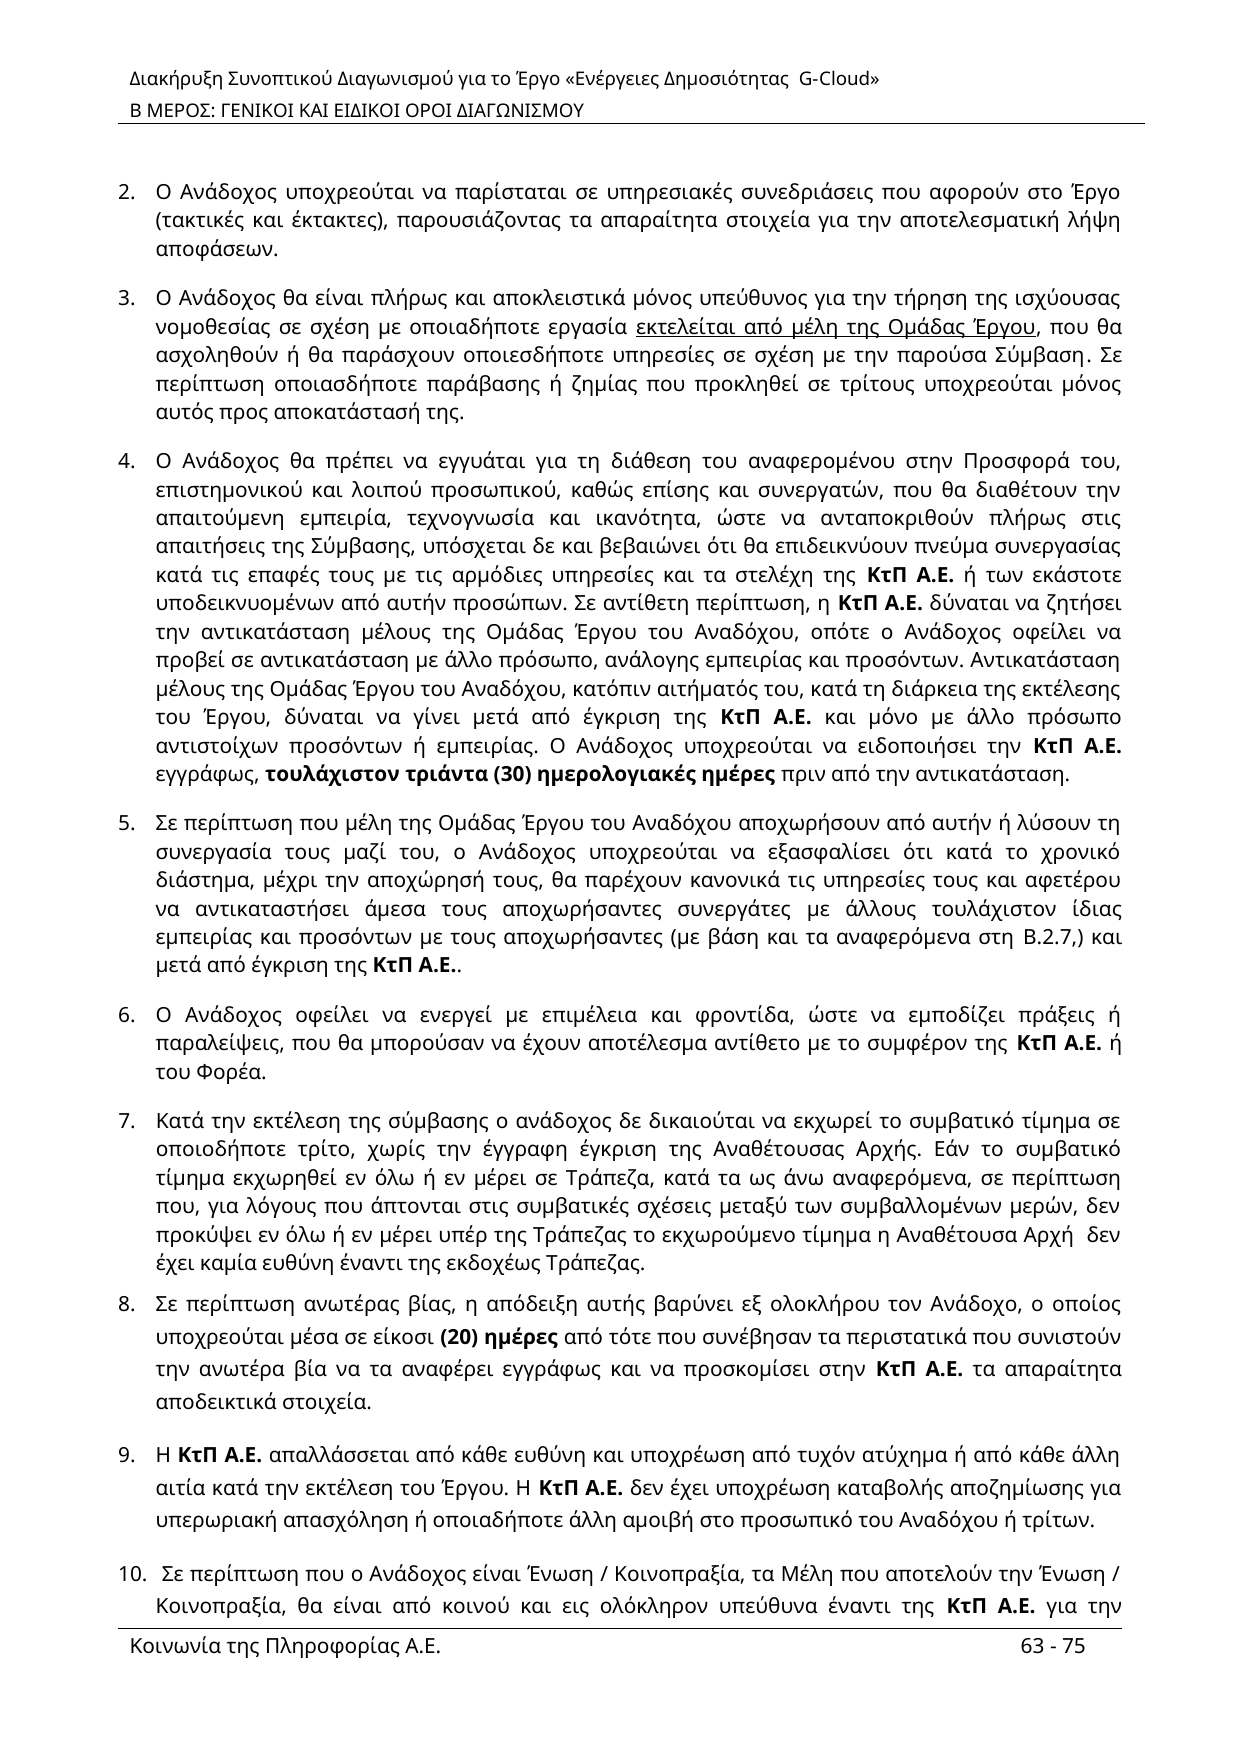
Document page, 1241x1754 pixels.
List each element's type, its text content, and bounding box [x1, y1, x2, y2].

list Ο Ανάδοχος οφείλει να ενεργεί με επιμέλεια και φροντίδα, ώστε να εμποδίζει πράξεις ή παραλείψεις, που θα μπορούσαν να έχουν αποτέλεσμα αντίθετο με το συμφέρον της ΚτΠ Α.Ε. ή του Φορέα. [118, 1000, 1122, 1085]
list Σε περίπτωση που μέλη της Ομάδας Έργου του Αναδόχου αποχωρήσουν από αυτήν ή λύσουν τη συνεργασία τους μαζί του, ο Ανάδοχος υποχρεούται να εξασφαλίσει ότι κατά το χρονικό διάστημα, μέχρι την αποχώρησή τους, θα παρέχουν κανονικά τις υπηρεσίες τους και αφετέρου να αντικαταστήσει άμεσα τους αποχωρήσαντες συνεργάτες με άλλους τουλάχιστον ίδιας εμπειρίας και προσόντων με τους αποχωρήσαντες (με βάση και τα αναφερόμενα στη B.2.7,) και μετά από έγκριση της ΚτΠ Α.Ε.. [118, 808, 1122, 979]
list Η ΚτΠ Α.Ε. απαλλάσσεται από κάθε ευθύνη και υποχρέωση από τυχόν ατύχημα ή από κάθε άλλη αιτία κατά την εκτέλεση του Έργου. Η ΚτΠ Α.Ε. δεν έχει υποχρέωση καταβολής αποζημίωσης για υπερωριακή απασχόληση ή οποιαδήποτε άλλη αμοιβή στο προσωπικό του Αναδόχου ή τρίτων. [118, 1440, 1122, 1534]
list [118, 1559, 1122, 1620]
list Ο Ανάδοχος υποχρεούται να παρίσταται σε υπηρεσιακές συνεδριάσεις που αφορούν στο Έργο (τακτικές και έκτακτες), παρουσιάζοντας τα απαραίτητα στοιχεία για την αποτελεσματική λήψη αποφάσεων. [118, 177, 1122, 262]
list Ο Ανάδοχος θα είναι πλήρως και αποκλειστικά μόνος υπεύθυνος για την τήρηση της ισχύουσας νομοθεσίας σε σχέση με οποιαδήποτε εργασία εκτελείται από μέλη της Ομάδας Έργου, που θα ασχοληθούν ή θα παράσχουν οποιεσδήποτε υπηρεσίες σε σχέση με την παρούσα Σύμβαση. Σε περίπτωση οποιασδήποτε παράβασης ή ζημίας που προκληθεί σε τρίτους υποχρεούται μόνος αυτός προς αποκατάστασή της. [118, 283, 1122, 426]
list Κατά την εκτέλεση της σύμβασης ο ανάδοχος δε δικαιούται να εκχωρεί το συμβατικό τίμημα σε οποιοδήποτε τρίτο, χωρίς την έγγραφη έγκριση της Αναθέτουσας Αρχής. Εάν το συμβατικό τίμημα εκχωρηθεί εν όλω ή εν μέρει σε Τράπεζα, κατά τα ως άνω αναφερόμενα, σε περίπτωση που, για λόγους που άπτονται στις συμβατικές σχέσεις μεταξύ των συμβαλλομένων μερών, δεν προκύψει εν όλω ή εν μέρει υπέρ της Τράπεζας το εκχωρούμενο τίμημα η Αναθέτουσα Αρχή δεν έχει καμία ευθύνη έναντι της εκδοχέως Τράπεζας. [118, 1106, 1122, 1277]
list Σε περίπτωση ανωτέρας βίας, η απόδειξη αυτής βαρύνει εξ ολοκλήρου τον Ανάδοχο, ο οποίος υποχρεούται μέσα σε είκοσι (20) ημέρες από τότε που συνέβησαν τα περιστατικά που συνιστούν την ανωτέρα βία να τα αναφέρει εγγράφως και να προσκομίσει στην ΚτΠ Α.Ε. τα απαραίτητα αποδεικτικά στοιχεία. [118, 1289, 1122, 1415]
list Ο Ανάδοχος θα πρέπει να εγγυάται για τη διάθεση του αναφερομένου στην Προσφορά του, επιστημονικού και λοιπού προσωπικού, καθώς επίσης και συνεργατών, που θα διαθέτουν την απαιτούμενη εμπειρία, τεχνογνωσία και ικανότητα, ώστε να ανταποκριθούν πλήρως στις απαιτήσεις της Σύμβασης, υπόσχεται δε και βεβαιώνει ότι θα επιδεικνύουν πνεύμα συνεργασίας κατά τις επαφές τους με τις αρμόδιες υπηρεσίες και τα στελέχη της ΚτΠ Α.Ε. ή των εκάστοτε υποδεικνυομένων από αυτήν προσώπων. Σε αντίθετη περίπτωση, η ΚτΠ Α.Ε. δύναται να ζητήσει την αντικατάσταση μέλους της Ομάδας Έργου του Αναδόχου, οπότε ο Ανάδοχος οφείλει να προβεί σε αντικατάσταση με άλλο πρόσωπο, ανάλογης εμπειρίας και προσόντων. Αντικατάσταση μέλους της Ομάδας Έργου του Αναδόχου, κατόπιν αιτήματός του, κατά τη διάρκεια της εκτέλεσης του Έργου, δύναται να γίνει μετά από έγκριση της ΚτΠ Α.Ε. και μόνο με άλλο πρόσωπο αντιστοίχων προσόντων ή εμπειρίας. Ο Ανάδοχος υποχρεούται να ειδοποιήσει την ΚτΠ Α.Ε. εγγράφως, τουλάχιστον τριάντα (30) ημερολογιακές ημέρες πριν από την αντικατάσταση. [118, 446, 1122, 788]
